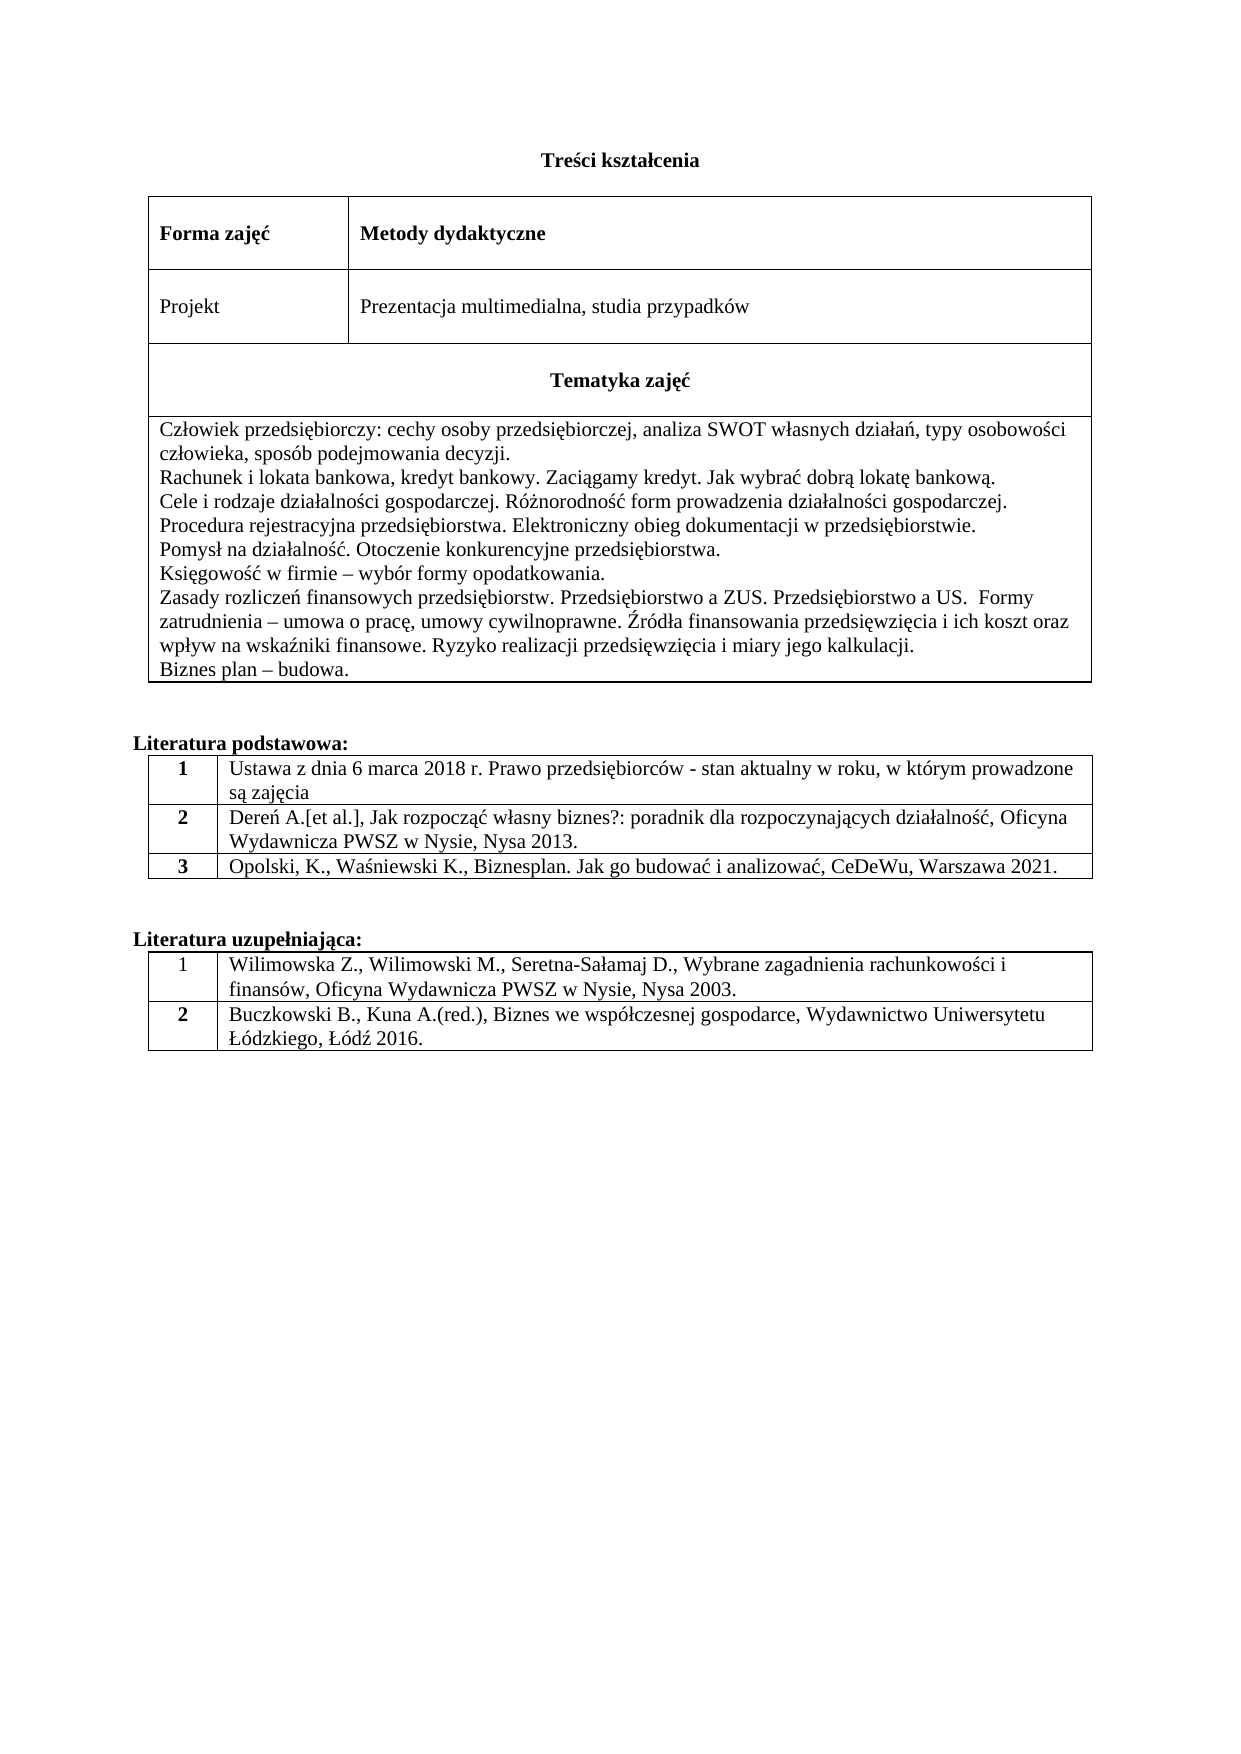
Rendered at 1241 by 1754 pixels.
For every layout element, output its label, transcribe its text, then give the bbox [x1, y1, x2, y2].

table_cell Prezentacja multimedialna, studia przypadków [349, 270, 1091, 342]
table_cell Opolski, K., Waśniewski K., Biznesplan. Jak go budować i analizować, CeDeWu, Warszawa 2021. [218, 854, 1092, 878]
table_cell Tematyka zajęć [149, 344, 1091, 416]
table_cell 3 [149, 854, 217, 878]
table_cell Projekt [149, 270, 348, 342]
table_header 1 [149, 756, 217, 804]
table_header 1 [149, 953, 217, 1001]
table_cell 2 [149, 805, 217, 853]
table_header Wilimowska Z., Wilimowski M., Seretna-Sałamaj D., Wybrane zagadnienia rachunkowości i finansów, Oficyna Wydawnicza PWSZ w Nysie, Nysa 2003. [218, 953, 1092, 1001]
table_header Metody dydaktyczne [349, 197, 1091, 269]
text Literatura podstawowa: [133, 731, 1093, 755]
table_cell 2 [149, 1002, 217, 1050]
table_header Ustawa z dnia 6 marca 2018 r. Prawo przedsiębiorców - stan aktualny w roku, w którym prowadzone są zajęcia [218, 756, 1092, 804]
table_cell Człowiek przedsiębiorczy: cechy osoby przedsiębiorczej, analiza SWOT własnych działań, typy osobowości człowieka, sposób podejmowania decyzji. Rachunek i lokata bankowa, kredyt bankowy. Zaciągamy kredyt. Jak wybrać dobrą lokatę bankową. Cele i rodzaje działalności gospodarczej. Różnorodność form prowadzenia działalności gospodarczej. Procedura rejestracyjna przedsiębiorstwa. Elektroniczny obieg dokumentacji w przedsiębiorstwie. Pomysł na działalność. Otoczenie konkurencyjne przedsiębiorstwa. Księgowość w firmie – wybór formy opodatkowania. Zasady rozliczeń finansowych przedsiębiorstw. Przedsiębiorstwo a ZUS. Przedsiębiorstwo a US. Formy zatrudnienia – umowa o pracę, umowy cywilnoprawne. Źródła finansowania przedsięwzięcia i ich koszt oraz wpływ na wskaźniki finansowe. Ryzyko realizacji przedsięwzięcia i miary jego kalkulacji. Biznes plan – budowa. [149, 417, 1091, 681]
text Literatura uzupełniająca: [133, 927, 1093, 951]
table_header Forma zajęć [149, 197, 348, 269]
table_cell Buczkowski B., Kuna A.(red.), Biznes we współczesnej gospodarce, Wydawnictwo Uniwersytetu Łódzkiego, Łódź 2016. [218, 1002, 1092, 1050]
table_cell Dereń A.[et al.], Jak rozpocząć własny biznes?: poradnik dla rozpoczynających działalność, Oficyna Wydawnicza PWSZ w Nysie, Nysa 2013. [218, 805, 1092, 853]
text Treści kształcenia [148, 148, 1093, 172]
